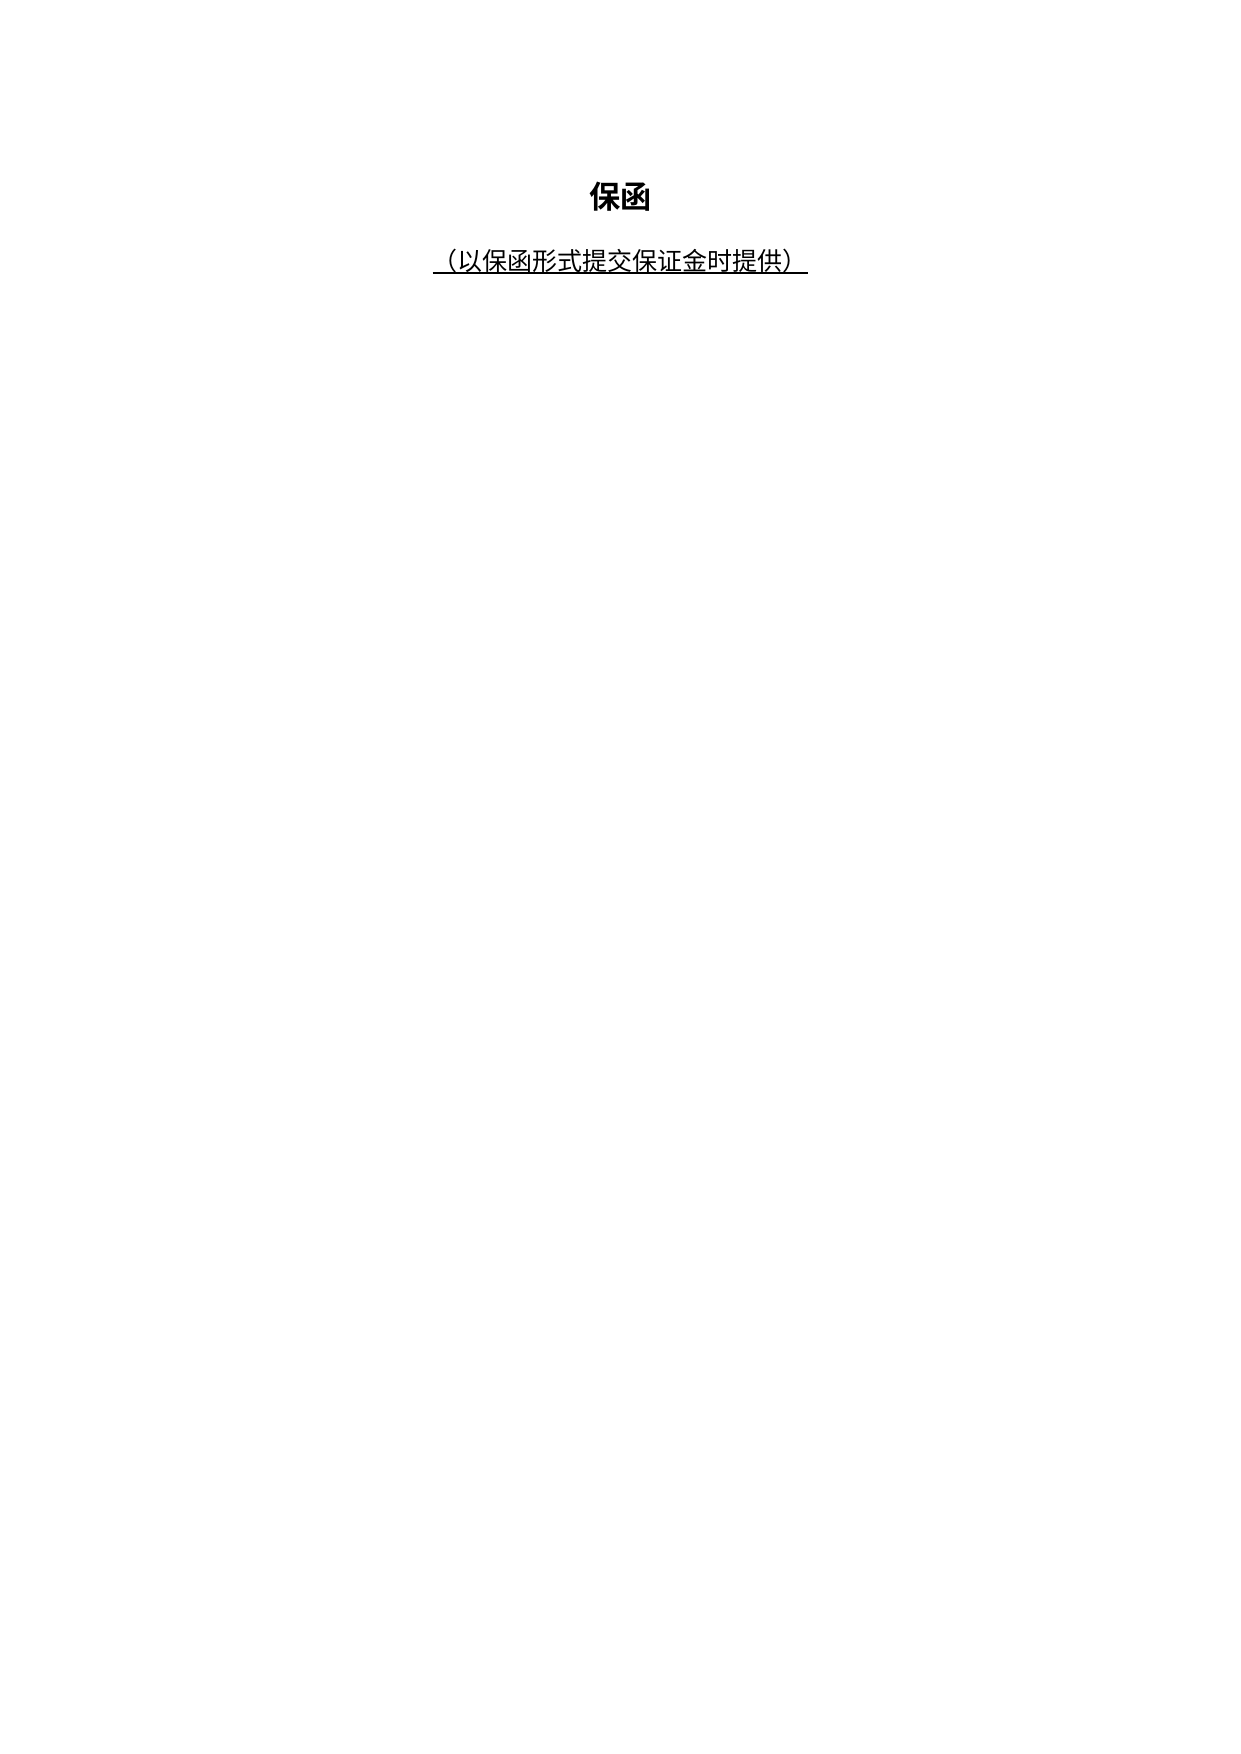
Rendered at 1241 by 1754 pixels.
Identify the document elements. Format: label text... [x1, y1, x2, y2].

text （以保函形式提交保证金时提供） [187, 227, 1053, 292]
text 保函 [187, 162, 1053, 227]
